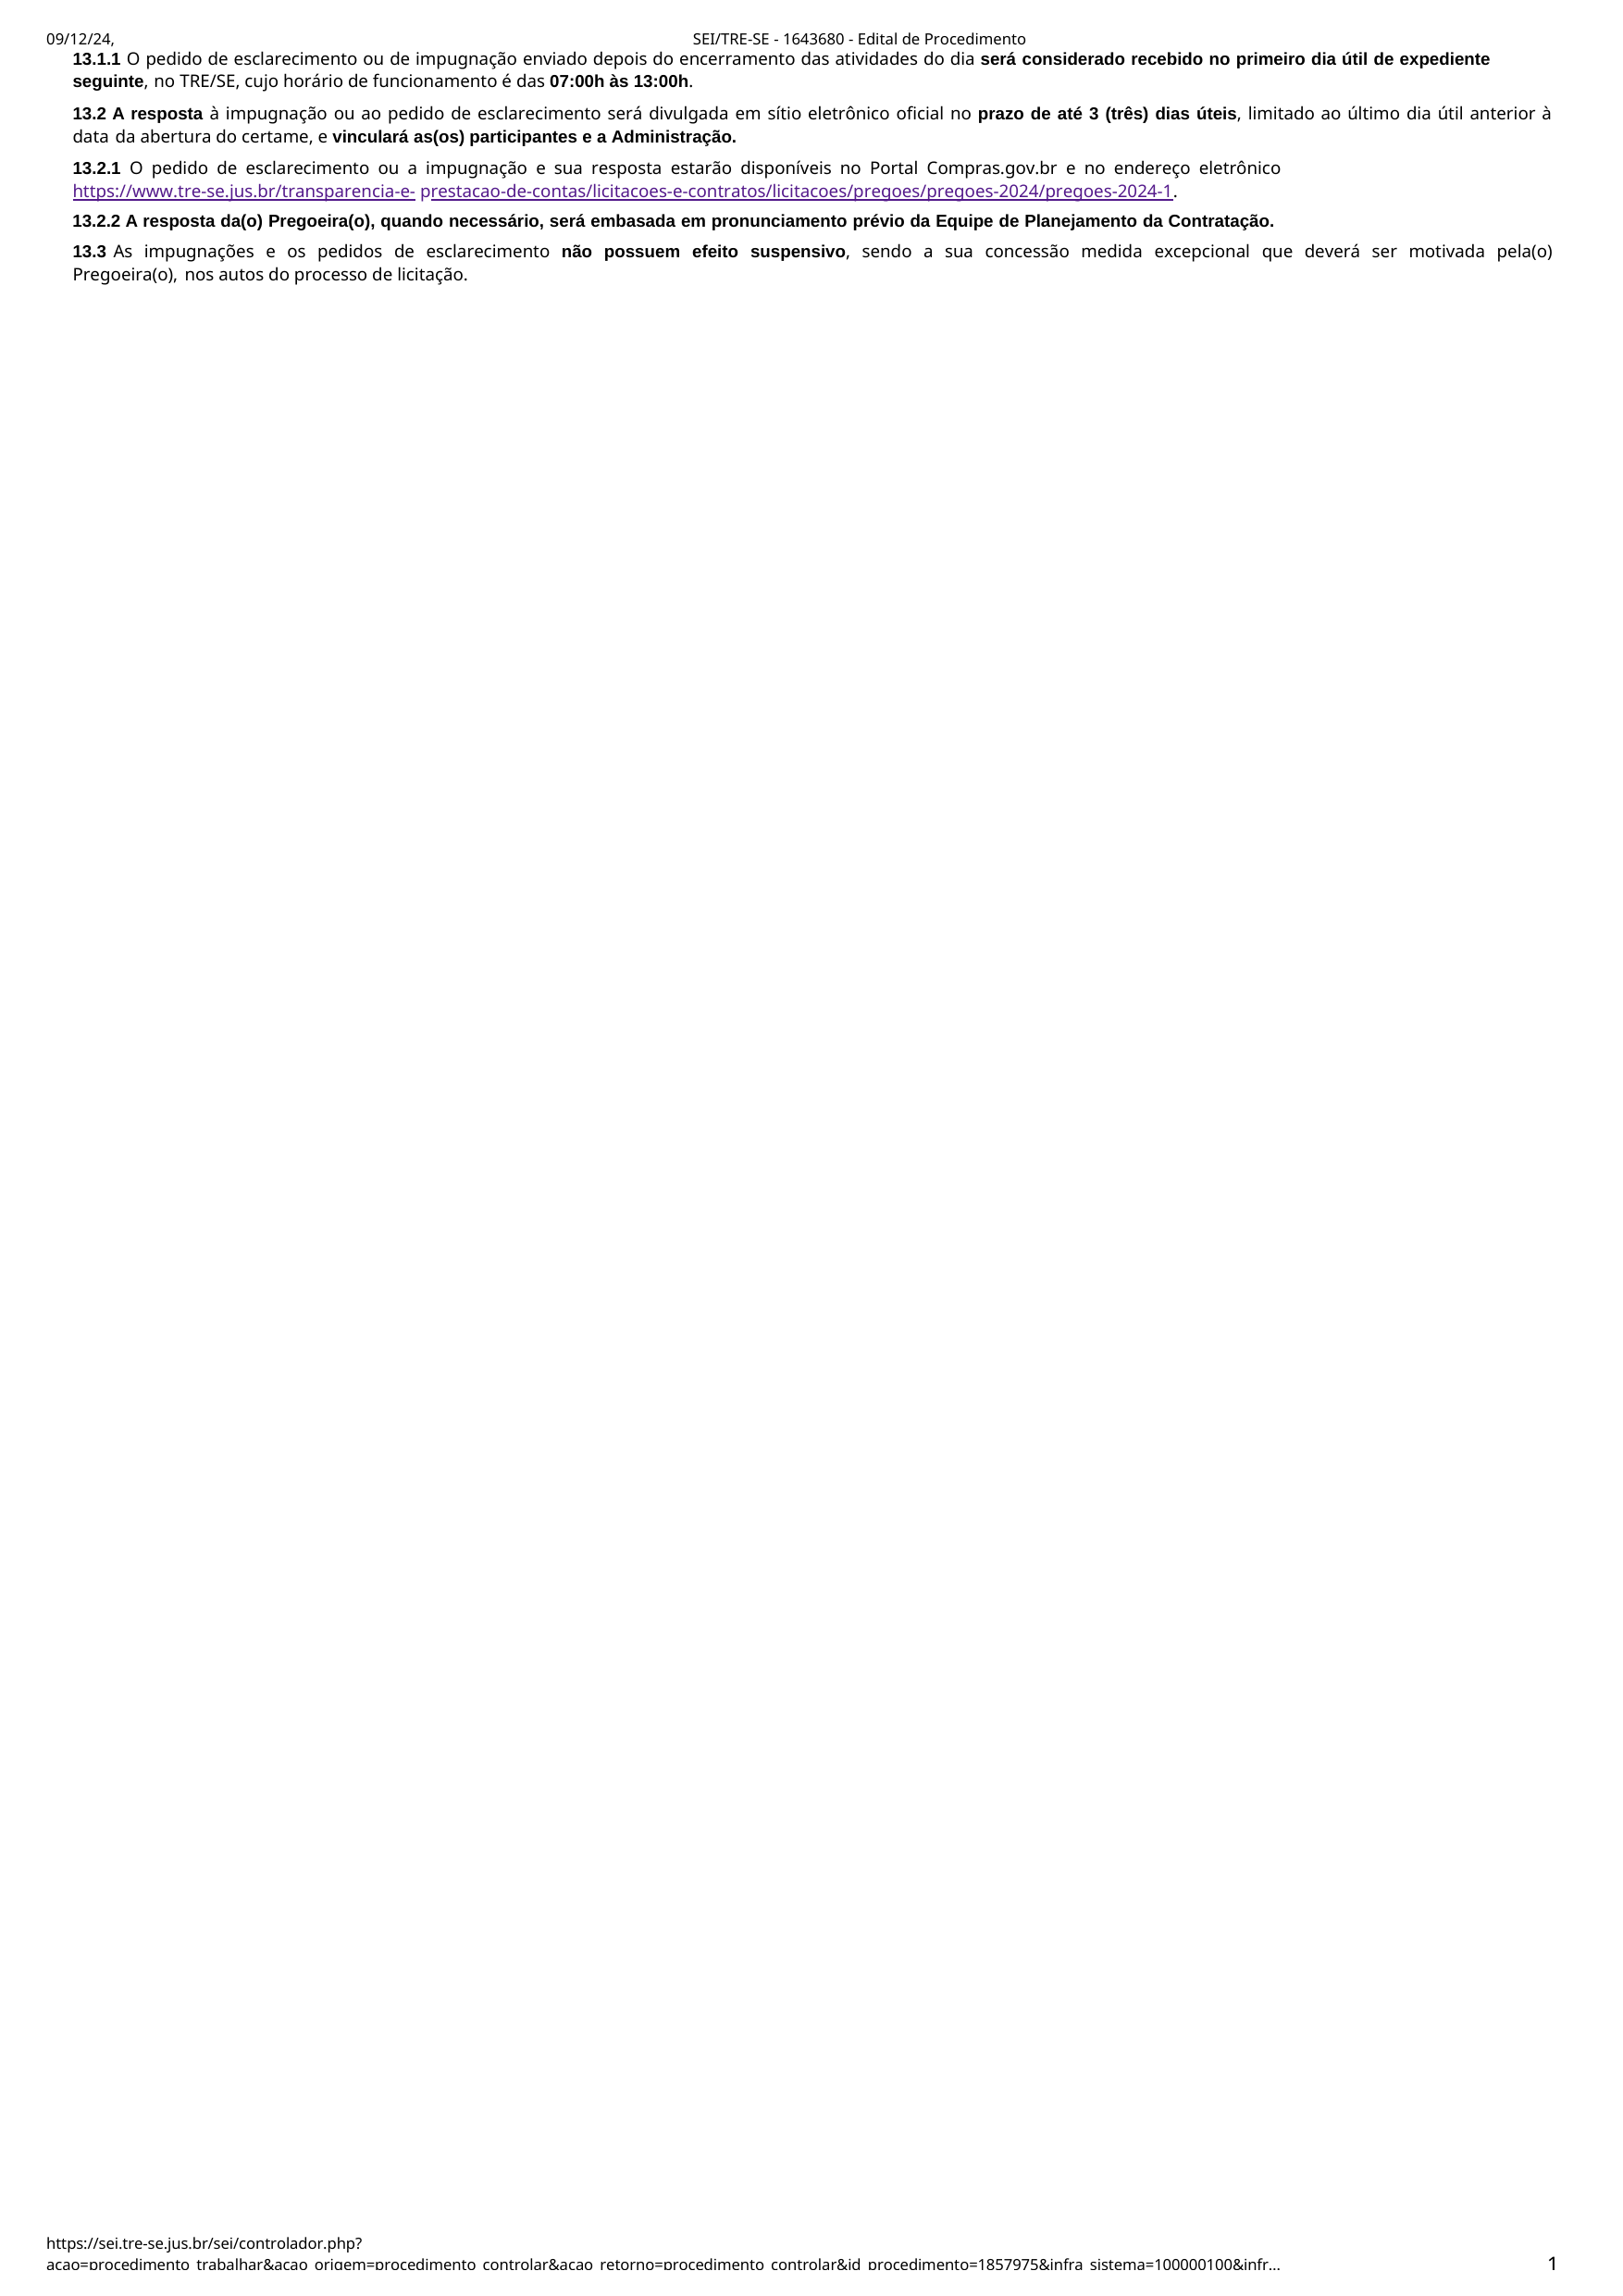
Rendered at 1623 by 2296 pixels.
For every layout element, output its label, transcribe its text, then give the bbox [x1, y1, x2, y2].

list O pedido de esclarecimento ou a impugnação e sua resposta estarão disponíveis no Portal Compras.gov.br e no endereço eletrônico https://www.tre-se.jus.br/transparencia-e- prestacao-de-contas/licitacoes-e-contratos/licitacoes/pregoes/pregoes-2024/pregoes-2024-1. [72, 156, 1552, 203]
subtitle A resposta da(o) Pregoeira(o), quando necessário, será embasada em pronunciamento prévio da Equipe de Planejamento da Contratação. [72, 211, 1580, 230]
list As impugnações e os pedidos de esclarecimento não possuem efeito suspensivo, sendo a sua concessão medida excepcional que deverá ser motivada pela(o) Pregoeira(o), nos autos do processo de licitação. [72, 240, 1553, 286]
list A resposta à impugnação ou ao pedido de esclarecimento será divulgada em sítio eletrônico oficial no prazo de até 3 (três) dias úteis, limitado ao último dia útil anterior à data da abertura do certame, e vinculará as(os) participantes e a Administração. [72, 101, 1553, 147]
list O pedido de esclarecimento ou de impugnação enviado depois do encerramento das atividades do dia será considerado recebido no primeiro dia útil de expediente seguinte, no TRE/SE, cujo horário de funcionamento é das 07:00h às 13:00h. [72, 46, 1553, 93]
